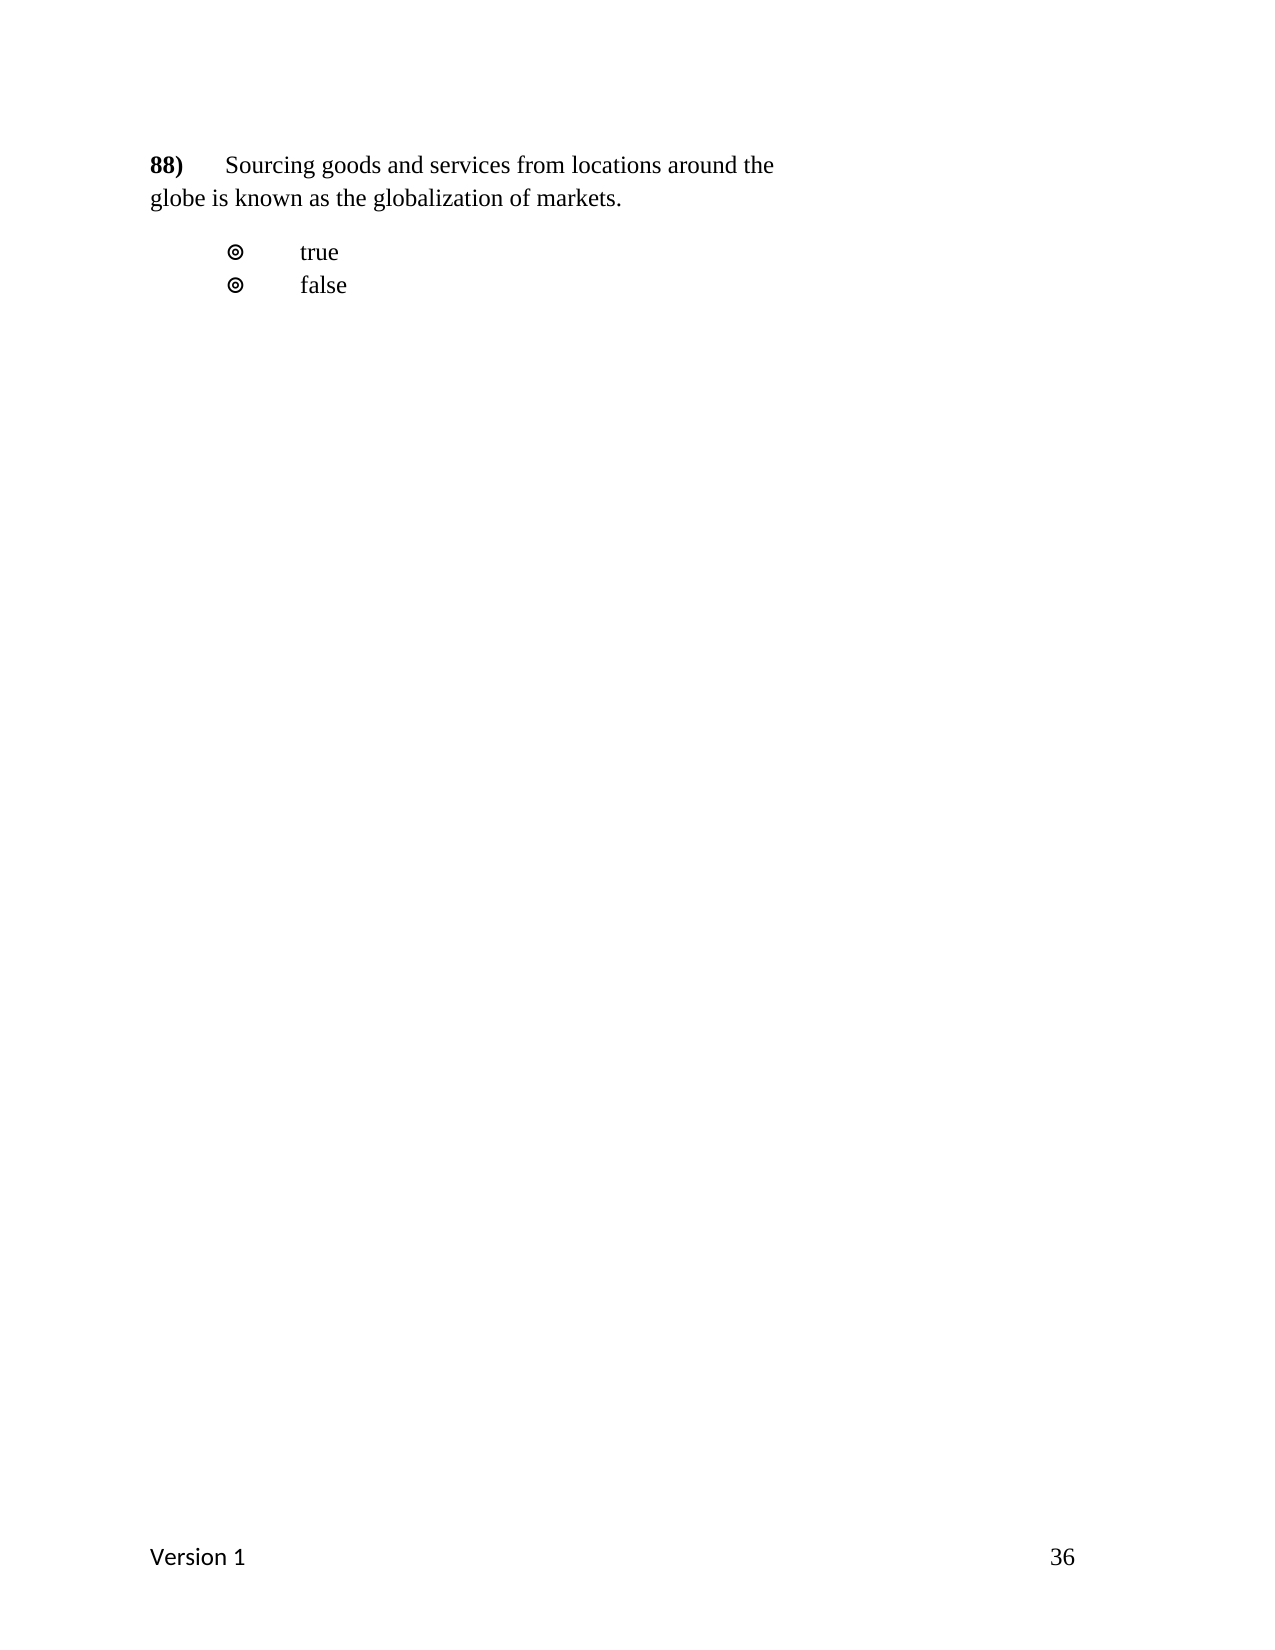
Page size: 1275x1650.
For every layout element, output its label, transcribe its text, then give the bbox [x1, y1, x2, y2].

text ⊚ true ⊚ false [150, 237, 775, 299]
text 88) Sourcing goods and services from locations around the globe is known as the globalization of markets. [150, 150, 775, 212]
